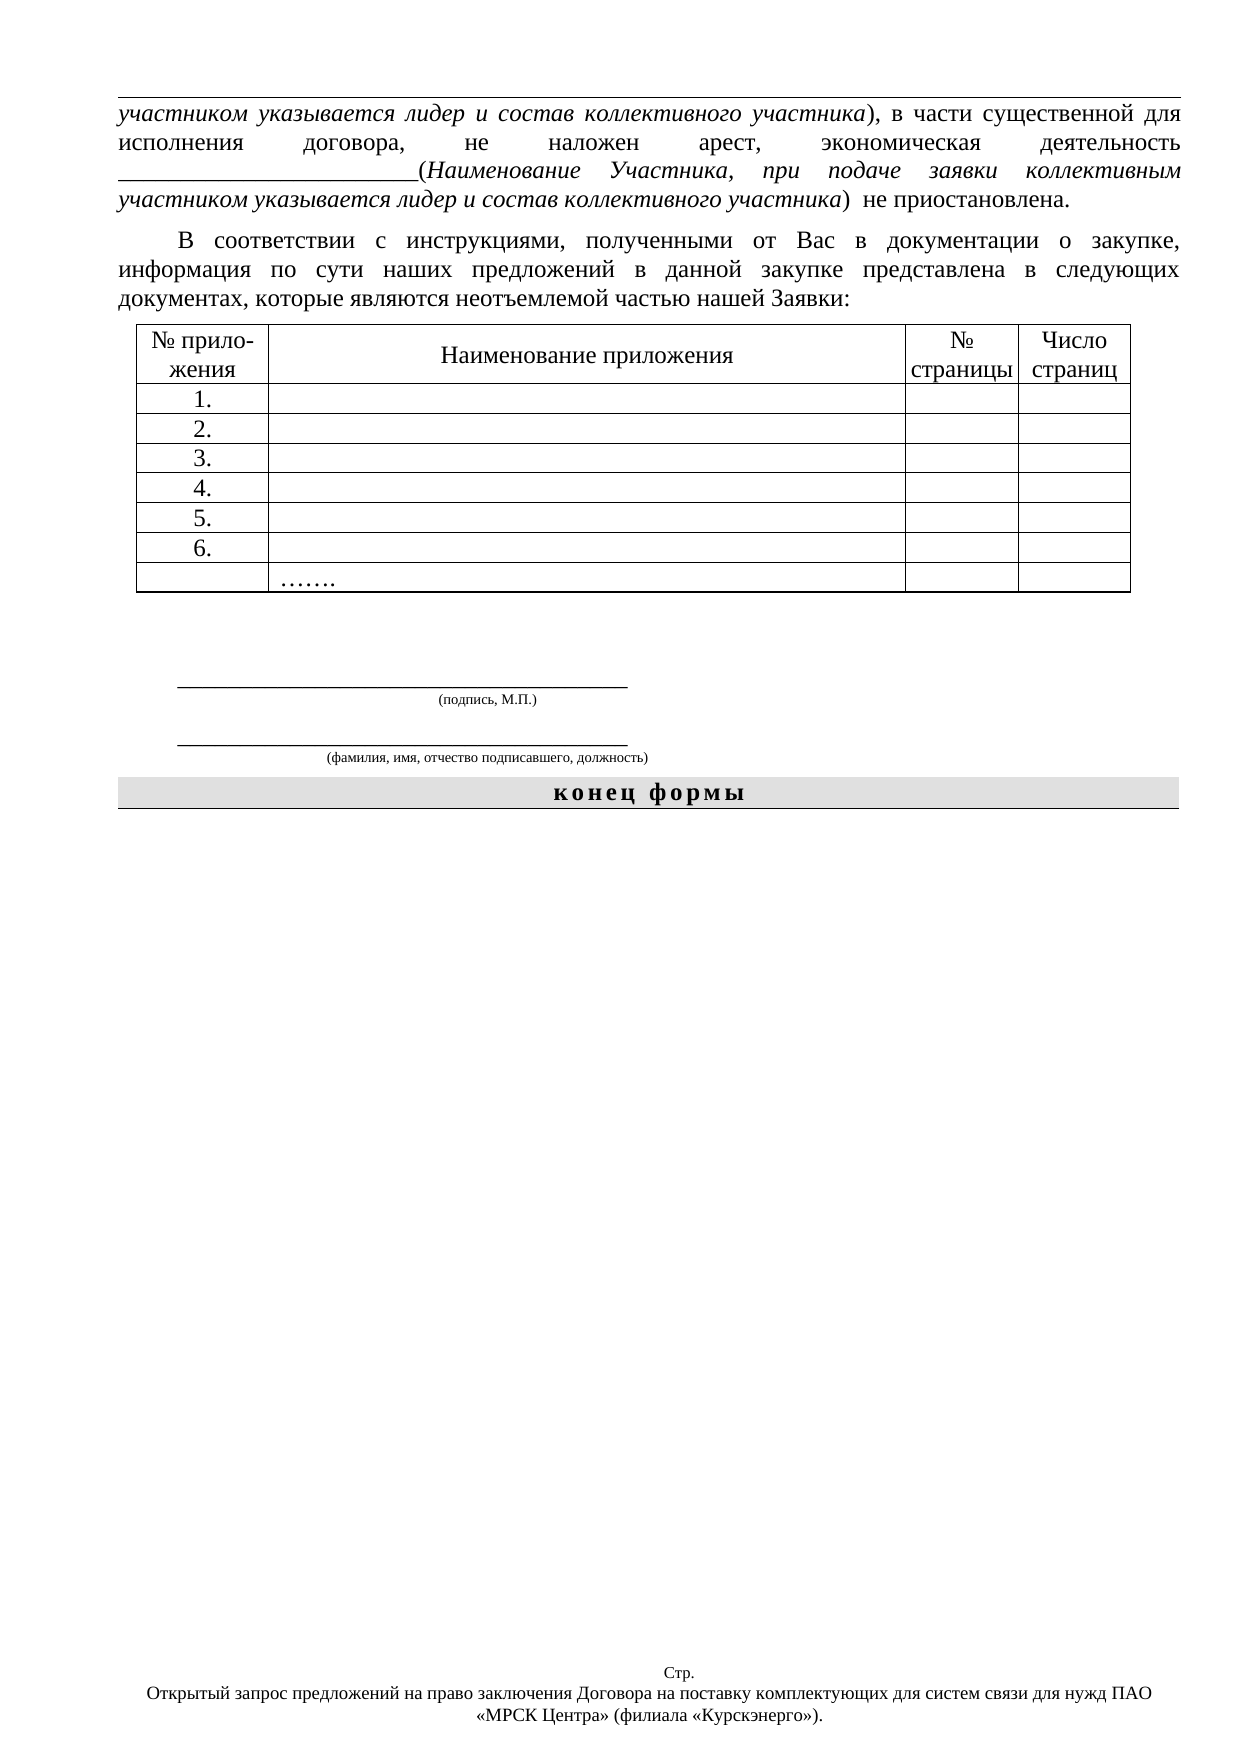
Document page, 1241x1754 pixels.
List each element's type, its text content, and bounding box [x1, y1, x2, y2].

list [118, 98, 1181, 213]
table_cell [269, 503, 905, 532]
text (фамилия, имя, отчество подписавшего, должность) [118, 749, 797, 777]
table_cell [906, 384, 1018, 413]
table_cell [1019, 414, 1130, 442]
table_cell [1019, 503, 1130, 532]
table_cell 6. [137, 533, 268, 562]
table_cell [1019, 533, 1130, 562]
table_cell [1019, 473, 1130, 502]
table_header Наименование приложения [269, 325, 905, 383]
table_cell [906, 473, 1018, 502]
table_cell [906, 563, 1018, 591]
table_cell [906, 444, 1018, 472]
text ____________________________________ [118, 720, 1181, 749]
table_cell [269, 444, 905, 472]
table_header № прило-жения [137, 325, 268, 383]
table_cell [269, 414, 905, 442]
table_cell [1019, 444, 1130, 472]
table_cell 5. [137, 503, 268, 532]
table_cell [1019, 563, 1130, 591]
text (подпись, М.П.) [118, 691, 797, 720]
table_header № страницы [906, 325, 1018, 383]
table_cell [269, 473, 905, 502]
table_cell [906, 503, 1018, 532]
table_cell [269, 384, 905, 413]
text конец формы [118, 777, 1179, 808]
table_cell 2. [137, 414, 268, 442]
table_cell [269, 533, 905, 562]
table_cell 4. [137, 473, 268, 502]
table_cell [1019, 384, 1130, 413]
table_cell 1. [137, 384, 268, 413]
table_cell [137, 563, 268, 591]
table_header Число страниц [1019, 325, 1130, 383]
table_cell ……. [269, 563, 905, 591]
table_cell [906, 414, 1018, 442]
table_cell [906, 533, 1018, 562]
table_cell 3. [137, 444, 268, 472]
text В соответствии с инструкциями, полученными от Вас в документации о закупке, информация по сути наших предложений в данной закупке представлена в следующих документах, которые являются неотъемлемой частью нашей Заявки: [118, 226, 1181, 312]
text ____________________________________ [118, 662, 1181, 691]
